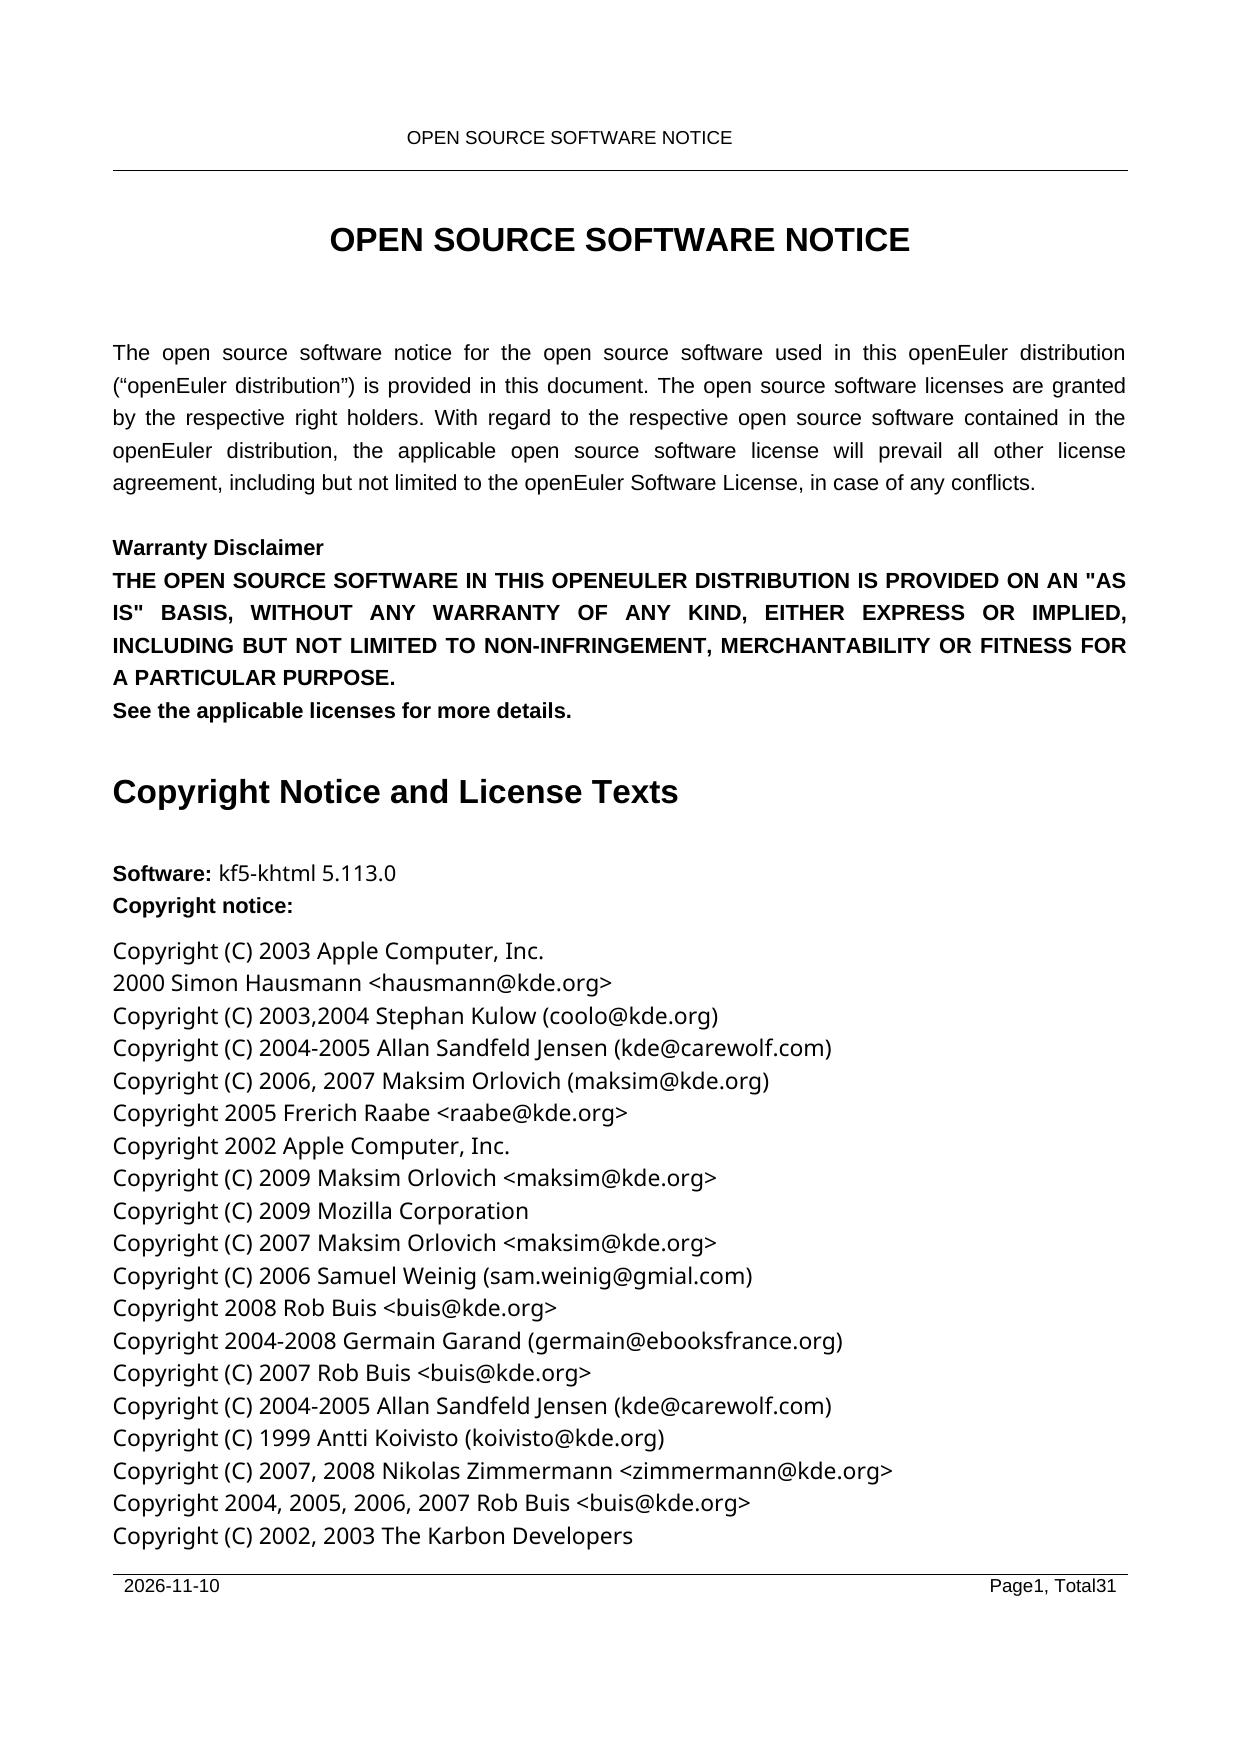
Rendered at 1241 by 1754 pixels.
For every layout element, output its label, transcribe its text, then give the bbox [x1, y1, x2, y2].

text Copyright notice: [112, 889, 1128, 921]
text Copyright Notice and License Texts [112, 759, 1128, 824]
text The open source software notice for the open source software used in this openEuler distribution (“openEuler distribution”) is provided in this document. The open source software licenses are granted by the respective right holders. With regard to the respective open source software contained in the openEuler distribution, the applicable open source software license will prevail all other license agreement, including but not limited to the openEuler Software License, in case of any conflicts. [112, 336, 1128, 499]
text THE OPEN SOURCE SOFTWARE IN THIS OPENEULER DISTRIBUTION IS PROVIDED ON AN "AS IS" BASIS, WITHOUT ANY WARRANTY OF ANY KIND, EITHER EXPRESS OR IMPLIED, INCLUDING BUT NOT LIMITED TO NON-INFRINGEMENT, MERCHANTABILITY OR FITNESS FOR A PARTICULAR PURPOSE. See the applicable licenses for more details. [112, 564, 1128, 726]
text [112, 934, 1128, 1551]
text OPEN SOURCE SOFTWARE NOTICE [112, 206, 1128, 271]
text Warranty Disclaimer [112, 531, 1128, 564]
title Software: kf5-khtml 5.113.0 [112, 856, 1128, 889]
